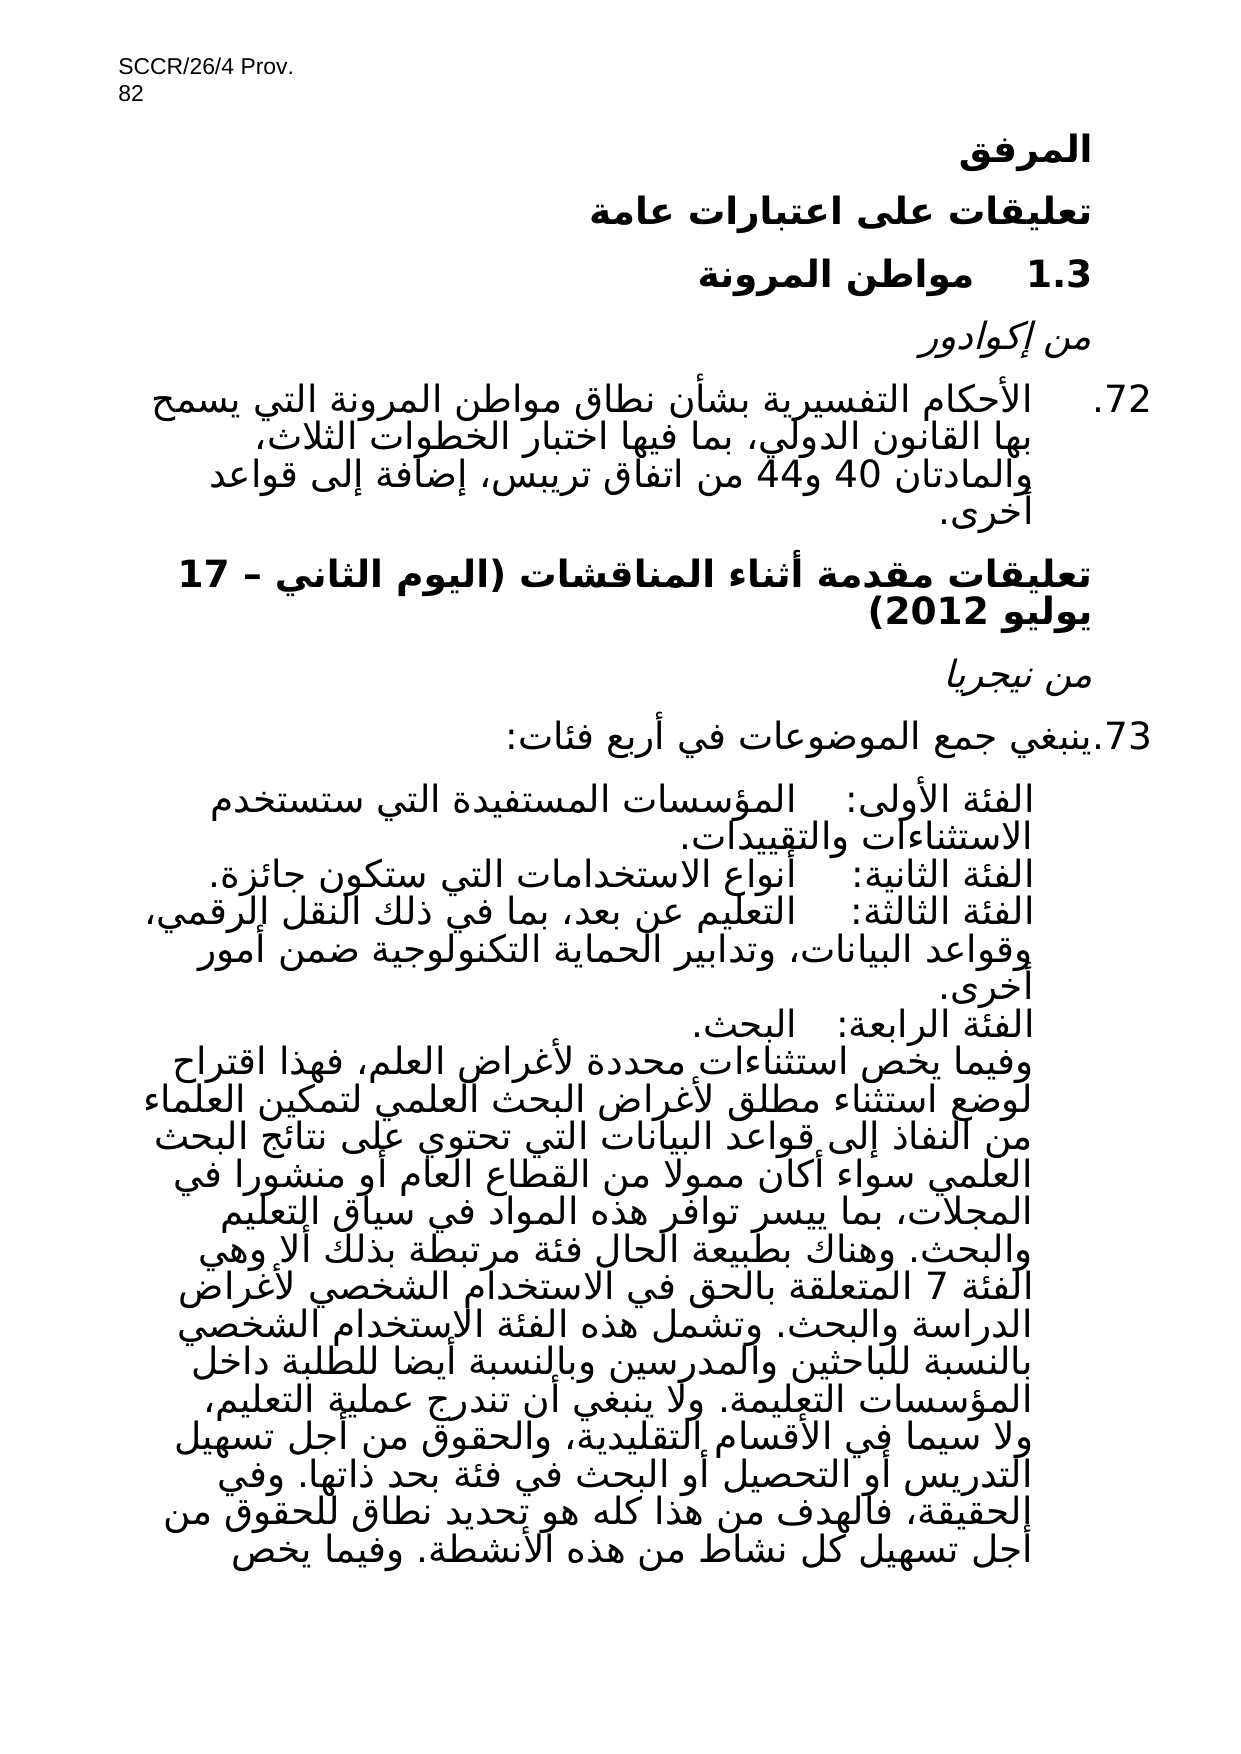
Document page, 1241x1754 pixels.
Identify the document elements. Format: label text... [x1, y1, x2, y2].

text الفئة الرابعة: البحث. [118, 1007, 1035, 1045]
text المرفق [118, 132, 1092, 170]
list الأحكام التفسيرية بشأن نطاق مواطن المرونة التي يسمح بها القانون الدولي، بما فيها اختبار الخطوات الثلاث، والمادتان 40 و44 من اتفاق تريبس، إضافة إلى قواعد أخرى. [118, 382, 1092, 532]
list ينبغي جمع الموضوعات في أربع فئات: [867, 720, 1093, 757]
text من إكوادور [118, 320, 1092, 357]
text من نيجريا [118, 657, 1092, 695]
text الفئة الثالثة: التعليم عن بعد، بما في ذلك النقل الرقمي، وقواعد البيانات، وتدابير الحماية التكنولوجية ضمن أمور أخرى. [118, 895, 1035, 1007]
text الفئة الثانية: أنواع الاستخدامات التي ستكون جائزة. [118, 857, 1034, 895]
text تعليقات مقدمة أثناء المناقشات (اليوم الثاني – 17 يوليو 2012) [118, 557, 1092, 632]
text 1.3 مواطن المرونة [118, 257, 1092, 295]
text الفئة الأولى: المؤسسات المستفيدة التي ستستخدم الاستثناءات والتقييدات. [118, 782, 1034, 857]
list ينبغي جمع الموضوعات في أربع فئات: [118, 720, 904, 757]
text تعليقات على اعتبارات عامة [118, 195, 1092, 232]
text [118, 1045, 1034, 1570]
